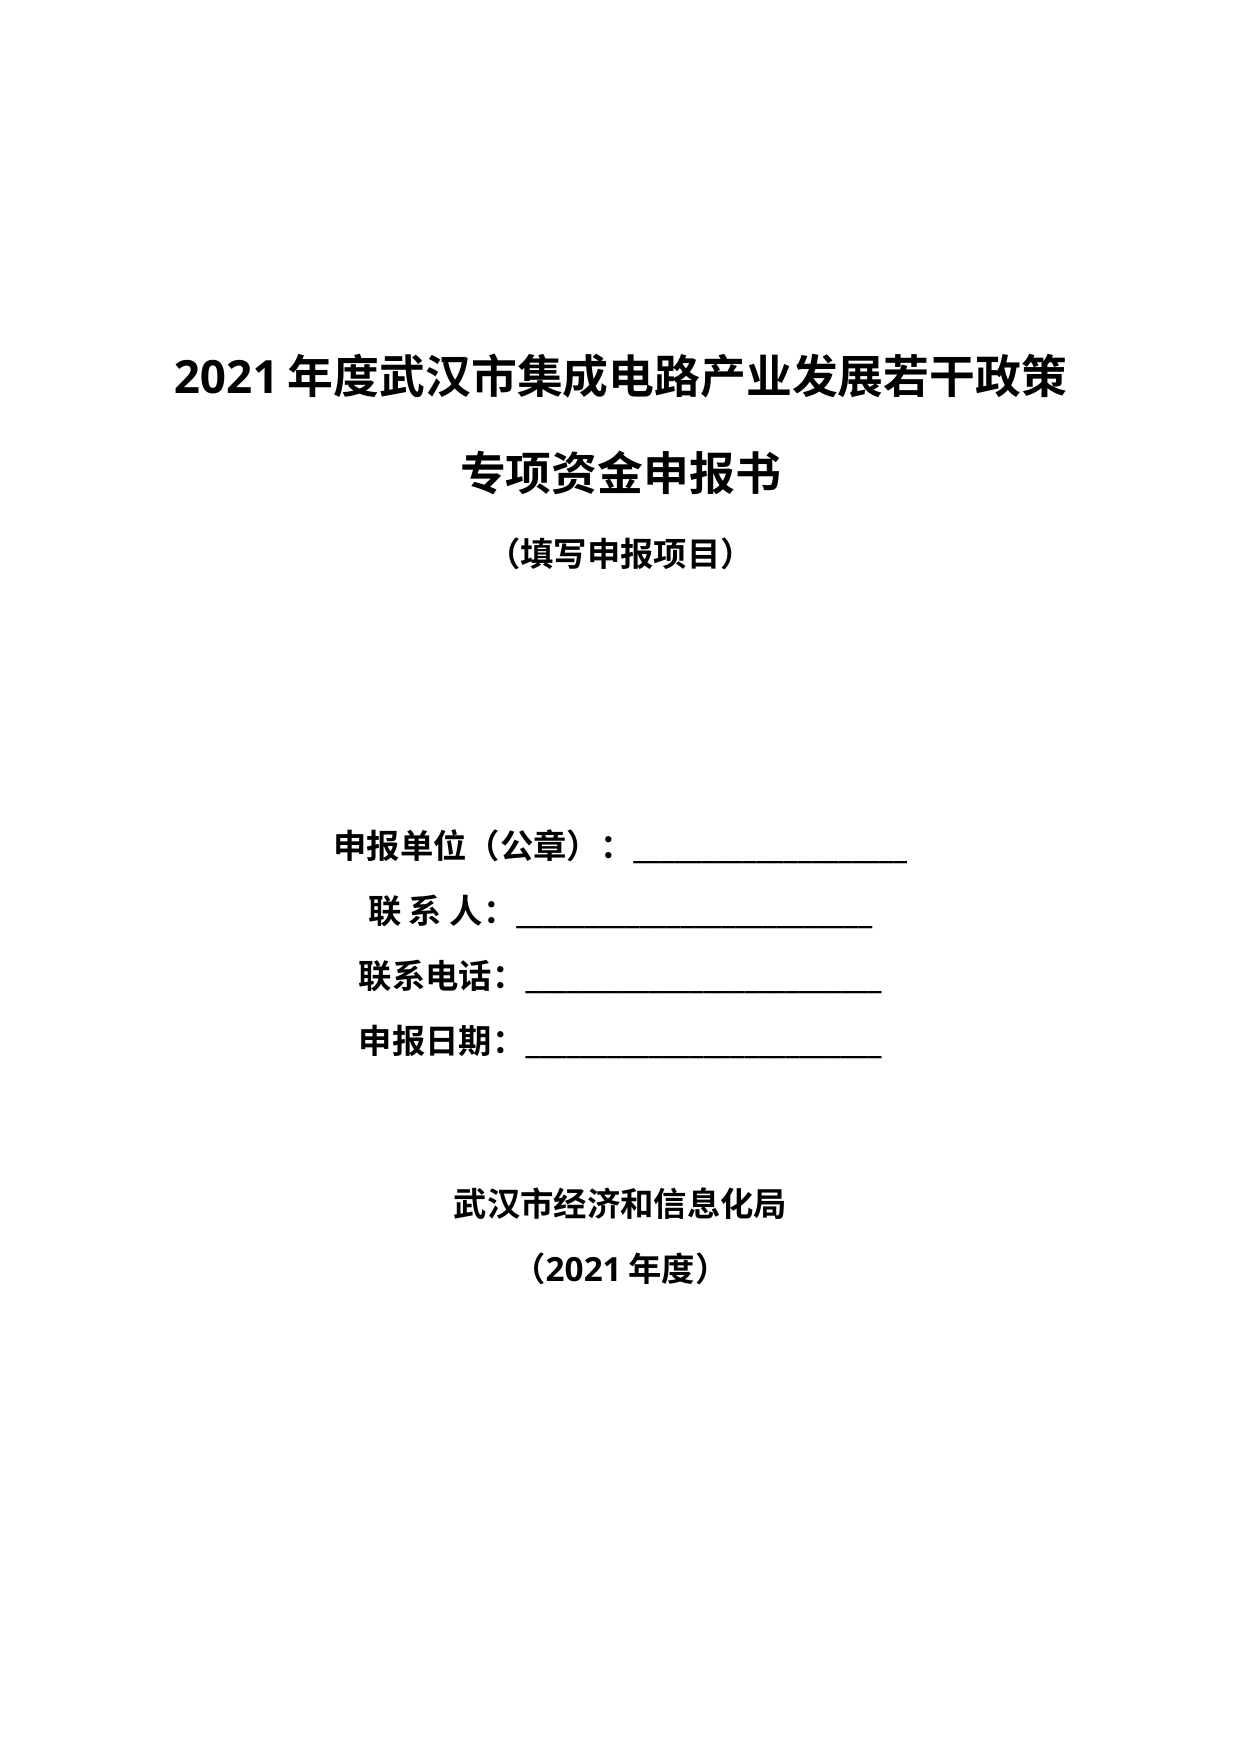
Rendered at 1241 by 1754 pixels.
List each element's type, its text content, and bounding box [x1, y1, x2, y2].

text 2021年度武汉市集成电路产业发展若干政策 [118, 324, 1122, 422]
text 联系电话：__________________________ [118, 942, 1122, 1007]
text （2021年度） [118, 1234, 1122, 1299]
text 联 系 人：__________________________ [118, 877, 1122, 942]
text 武汉市经济和信息化局 [118, 1169, 1122, 1234]
text 申报单位（公章）：____________________ [118, 812, 1122, 877]
text 专项资金申报书 [118, 422, 1122, 519]
text （填写申报项目） [118, 519, 1122, 584]
text 申报日期：__________________________ [118, 1007, 1122, 1072]
